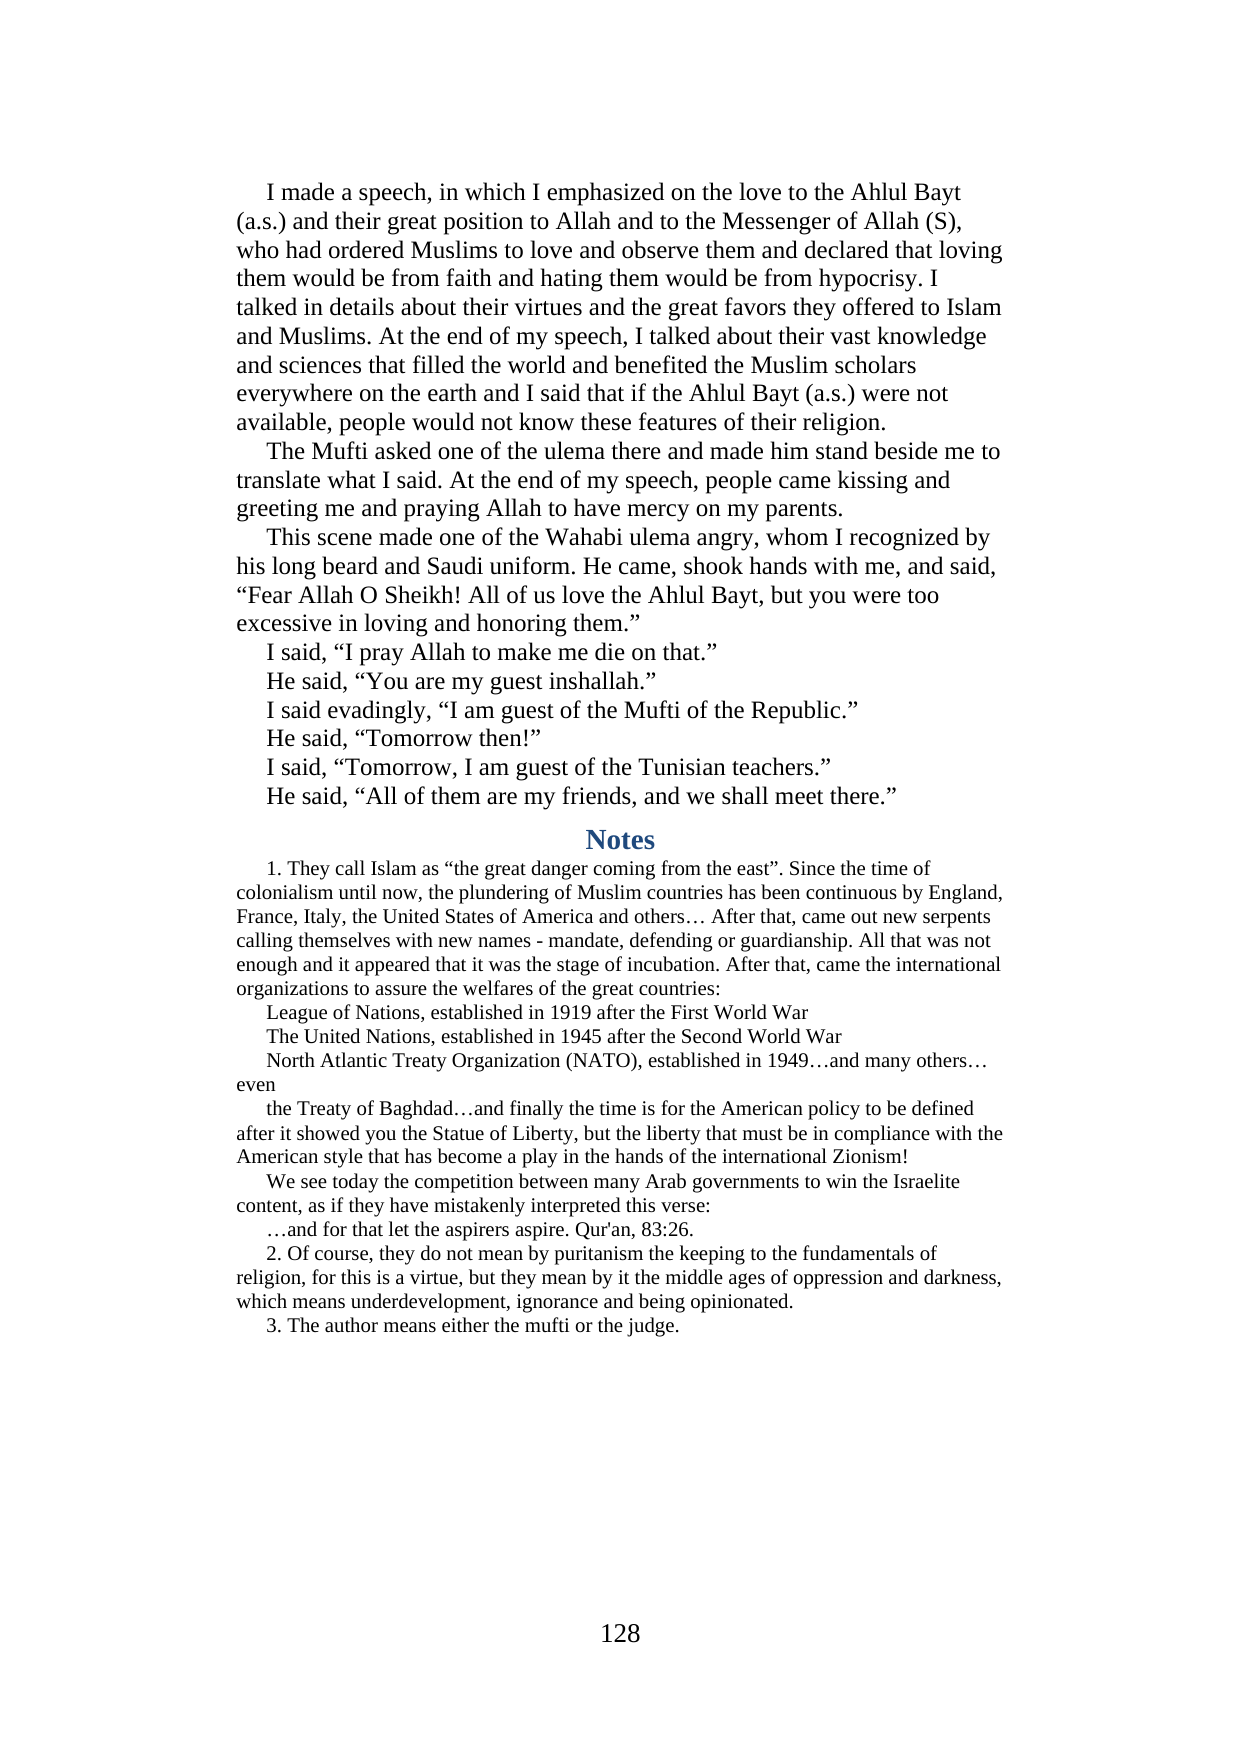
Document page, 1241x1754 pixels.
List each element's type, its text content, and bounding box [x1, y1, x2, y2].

text 3. The author means either the mufti or the judge. [236, 1313, 1004, 1337]
text The United Nations, established in 1945 after the Second World War [236, 1024, 1004, 1048]
text the Treaty of Baghdad…and finally the time is for the American policy to be defined after it showed you the Statue of Liberty, but the liberty that must be in compliance with the American style that has become a play in the hands of the international Zionism! [236, 1096, 1004, 1168]
text 1. They call Islam as “the great danger coming from the east”. Since the time of colonialism until now, the plundering of Muslim countries has been continuous by England, France, Italy, the United States of America and others… After that, came out new serpents calling themselves with new names - mandate, defending or guardianship. All that was not enough and it appeared that it was the stage of incubation. After that, came the international organizations to assure the welfares of the great countries: [236, 856, 1004, 1000]
text I said, “Tomorrow, I am guest of the Tunisian teachers.” [236, 752, 1004, 781]
text We see today the competition between many Arab governments to win the Israelite content, as if they have mistakenly interpreted this verse: [236, 1168, 1004, 1217]
text The Mufti asked one of the ulema there and made him stand beside me to translate what I said. At the end of my speech, people came kissing and greeting me and praying Allah to have mercy on my parents. [236, 436, 1004, 522]
text This scene made one of the Wahabi ulema angry, whom I recognized by his long beard and Saudi uniform. He came, shook hands with me, and said, “Fear Allah O Sheikh! All of us love the Ahlul Bayt, but you were too excessive in loving and honoring them.” [236, 522, 1004, 637]
text He said, “You are my guest inshallah.” [236, 666, 1004, 695]
subtitle Notes [236, 822, 1004, 856]
text I said evadingly, “I am guest of the Mufti of the Republic.” [236, 695, 1004, 723]
text 2. Of course, they do not mean by puritanism the keeping to the fundamentals of religion, for this is a virtue, but they mean by it the middle ages of oppression and darkness, which means underdevelopment, ignorance and being opinionated. [236, 1241, 1004, 1313]
text He said, “Tomorrow then!” [236, 723, 1004, 752]
text I made a speech, in which I emphasized on the love to the Ahlul Bayt (a.s.) and their great position to Allah and to the Messenger of Allah (S), who had ordered Muslims to love and observe them and declared that loving them would be from faith and hating them would be from hypocrisy. I talked in details about their virtues and the great favors they offered to Islam and Muslims. At the end of my speech, I talked about their vast knowledge and sciences that filled the world and benefited the Muslim scholars everywhere on the earth and I said that if the Ahlul Bayt (a.s.) were not available, people would not know these features of their religion. [236, 177, 1004, 436]
text North Atlantic Treaty Organization (NATO), established in 1949…and many others…even [236, 1048, 1004, 1096]
text I said, “I pray Allah to make me die on that.” [236, 637, 1004, 666]
text League of Nations, established in 1919 after the First World War [236, 1000, 1004, 1024]
text He said, “All of them are my friends, and we shall meet there.” [236, 781, 1004, 810]
text …and for that let the aspirers aspire. Qur'an, 83:26. [236, 1217, 1004, 1241]
